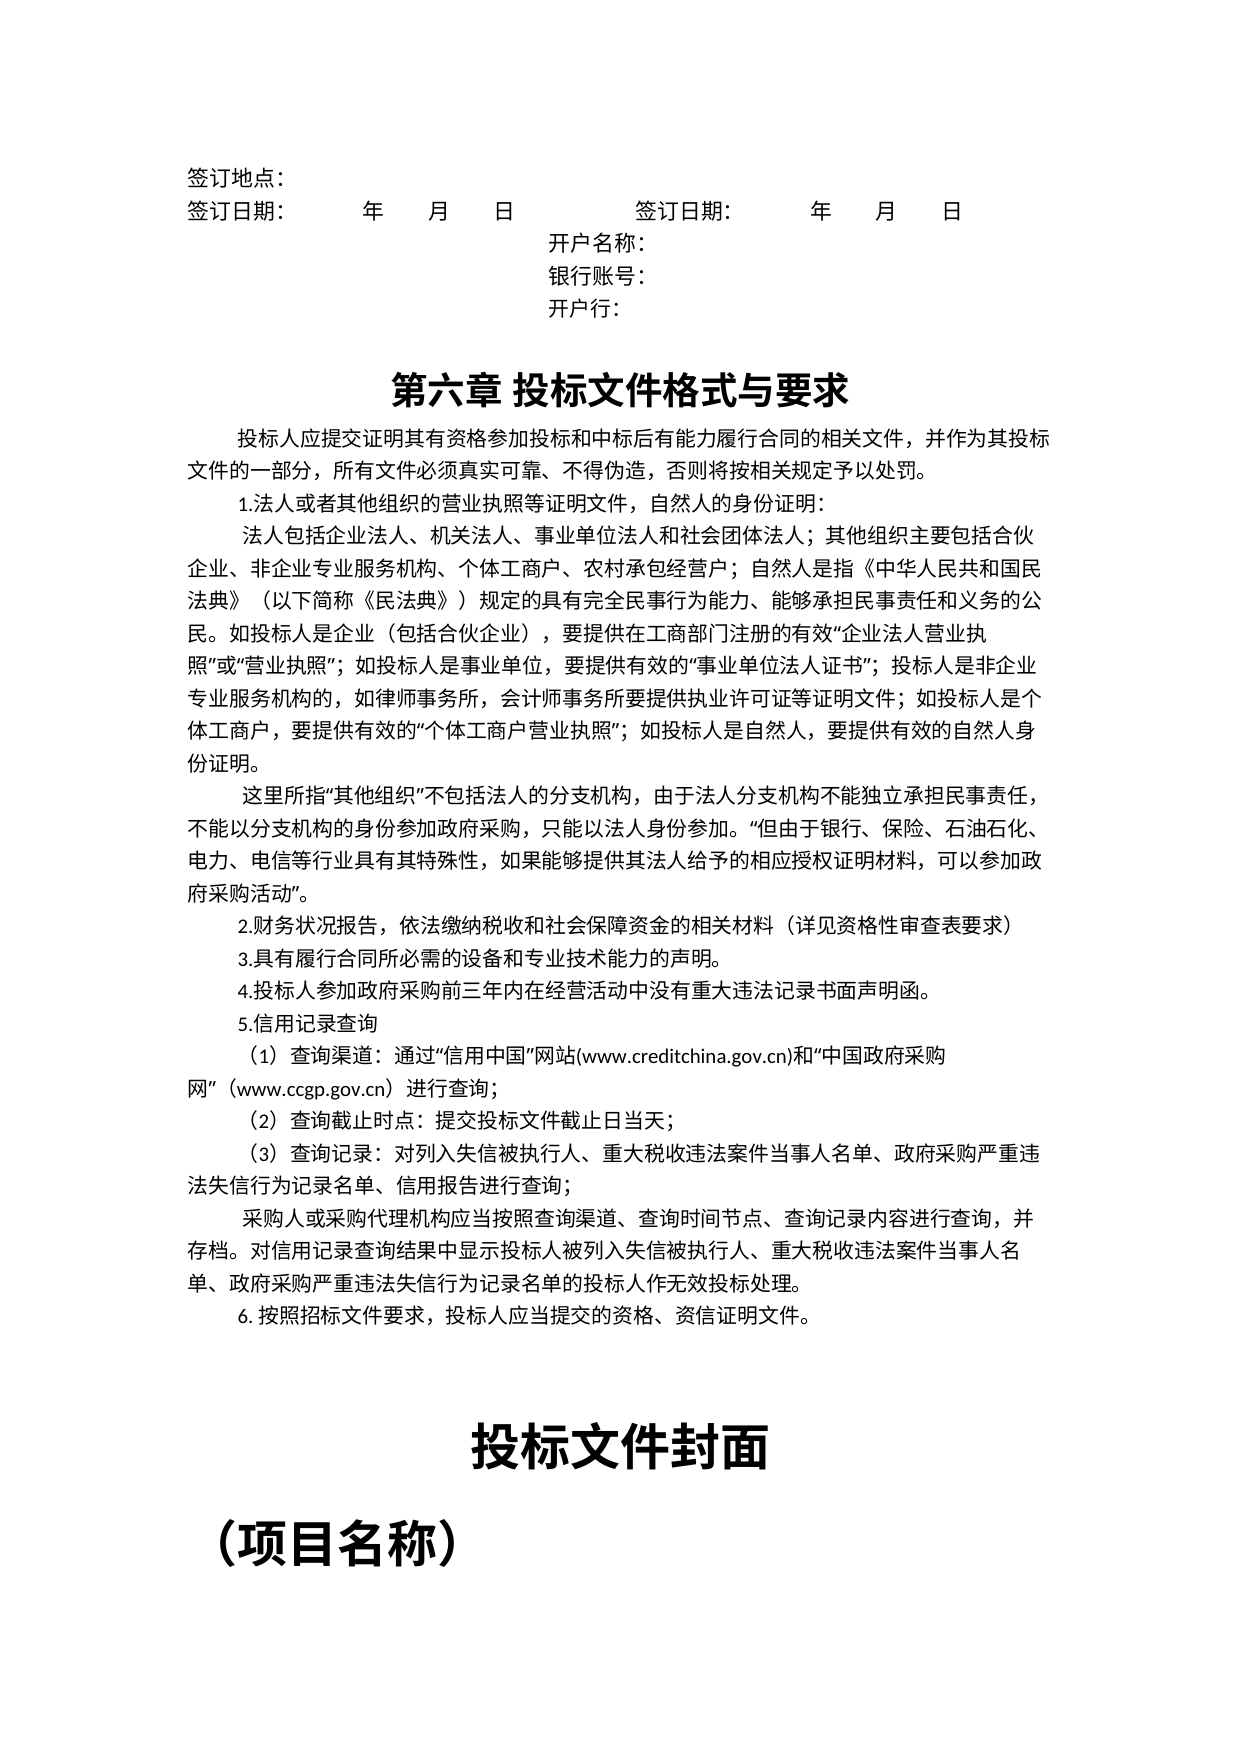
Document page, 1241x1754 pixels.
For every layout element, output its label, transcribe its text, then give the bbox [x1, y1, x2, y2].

text 投标文件封面 [187, 1397, 1053, 1494]
text 1.法人或者其他组织的营业执照等证明文件，自然人的身份证明： [187, 487, 1053, 519]
text 签订地点： [187, 162, 1053, 194]
text 开户行： [187, 292, 1053, 324]
text 签订日期： 年 月 日 签订日期： 年 月 日 [187, 194, 1053, 227]
text 这里所指“其他组织”不包括法人的分支机构，由于法人分支机构不能独立承担民事责任，不能以分支机构的身份参加政府采购，只能以法人身份参加。“但由于银行、保险、石油石化、电力、电信等行业具有其特殊性，如果能够提供其法人给予的相应授权证明材料，可以参加政府采购活动”。 [187, 779, 1053, 909]
text 第六章 投标文件格式与要求 [187, 357, 1053, 422]
text 开户名称： [187, 227, 1053, 259]
text （1）查询渠道：通过“信用中国”网站(www.creditchina.gov.cn)和“中国政府采购网”（www.ccgp.gov.cn）进行查询； [187, 1039, 1053, 1104]
text 6. 按照招标文件要求，投标人应当提交的资格、资信证明文件。 [187, 1299, 1053, 1332]
text 3.具有履行合同所必需的设备和专业技术能力的声明。 [187, 942, 1053, 974]
text 投标人应提交证明其有资格参加投标和中标后有能力履行合同的相关文件，并作为其投标文件的一部分，所有文件必须真实可靠、不得伪造，否则将按相关规定予以处罚。 [187, 422, 1053, 487]
text 2.财务状况报告，依法缴纳税收和社会保障资金的相关材料（详见资格性审查表要求） [187, 909, 1053, 942]
text 5.信用记录查询 [187, 1007, 1053, 1039]
text 4.投标人参加政府采购前三年内在经营活动中没有重大违法记录书面声明函。 [187, 974, 1053, 1007]
text 银行账号： [187, 259, 1053, 292]
text 采购人或采购代理机构应当按照查询渠道、查询时间节点、查询记录内容进行查询，并存档。对信用记录查询结果中显示投标人被列入失信被执行人、重大税收违法案件当事人名单、政府采购严重违法失信行为记录名单的投标人作无效投标处理。 [187, 1202, 1053, 1299]
text （项目名称） [187, 1494, 1053, 1592]
text （3）查询记录：对列入失信被执行人、重大税收违法案件当事人名单、政府采购严重违法失信行为记录名单、信用报告进行查询； [187, 1137, 1053, 1202]
text （2）查询截止时点：提交投标文件截止日当天； [187, 1104, 1053, 1137]
text 法人包括企业法人、机关法人、事业单位法人和社会团体法人；其他组织主要包括合伙企业、非企业专业服务机构、个体工商户、农村承包经营户；自然人是指《中华人民共和国民法典》（以下简称《民法典》）规定的具有完全民事行为能力、能够承担民事责任和义务的公民。如投标人是企业（包括合伙企业），要提供在工商部门注册的有效“企业法人营业执照”或“营业执照”；如投标人是事业单位，要提供有效的“事业单位法人证书”；投标人是非企业专业服务机构的，如律师事务所，会计师事务所要提供执业许可证等证明文件；如投标人是个体工商户，要提供有效的“个体工商户营业执照”；如投标人是自然人，要提供有效的自然人身份证明。 [187, 519, 1053, 779]
